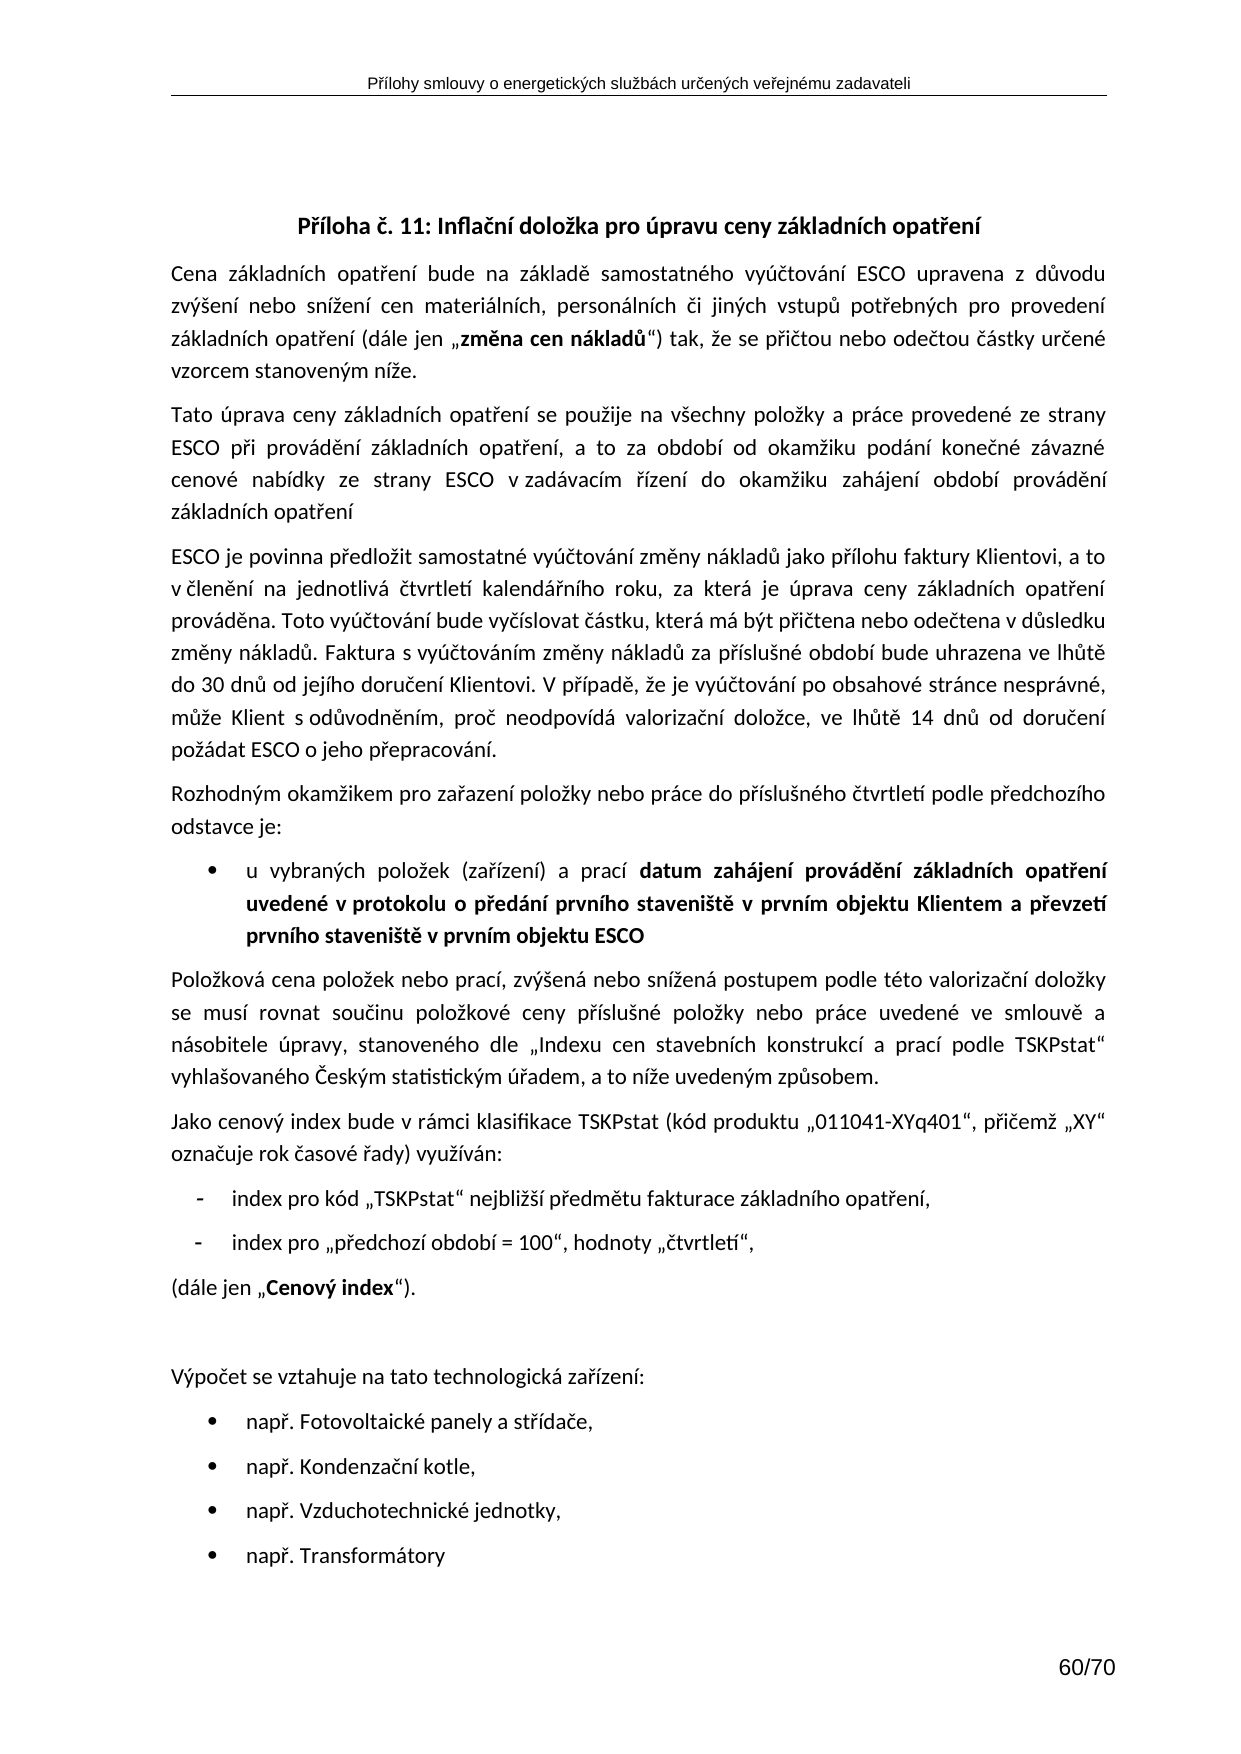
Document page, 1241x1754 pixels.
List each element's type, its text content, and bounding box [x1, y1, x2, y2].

text Výpočet se vztahuje na tato technologická zařízení: [171, 1362, 1107, 1390]
text Tato úprava ceny základních opatření se použije na všechny položky a práce provedené ze strany ESCO při provádění základních opatření, a to za období od okamžiku podání konečné závazné cenové nabídky ze strany ESCO v zadávacím řízení do okamžiku zahájení období provádění základních opatření [171, 401, 1107, 525]
subtitle Příloha č. 11: Inflační doložka pro úpravu ceny základních opatření [171, 210, 1107, 241]
list index pro „předchozí období = 100“, hodnoty „čtvrtletí“, [194, 1228, 1107, 1256]
text (dále jen „Cenový index“). [171, 1273, 1107, 1301]
text Položková cena položek nebo prací, zvýšená nebo snížená postupem podle této valorizační doložky se musí rovnat součinu položkové ceny příslušné položky nebo práce uvedené ve smlouvě a násobitele úpravy, stanoveného dle „Indexu cen stavebních konstrukcí a prací podle TSKPstat“ vyhlašovaného Českým statistickým úřadem, a to níže uvedeným způsobem. [171, 966, 1107, 1090]
list např. Kondenzační kotle, [208, 1452, 1107, 1480]
text ESCO je povinna předložit samostatné vyúčtování změny nákladů jako přílohu faktury Klientovi, a to v členění na jednotlivá čtvrtletí kalendářního roku, za která je úprava ceny základních opatření prováděna. Toto vyúčtování bude vyčíslovat částku, která má být přičtena nebo odečtena v důsledku změny nákladů. Faktura s vyúčtováním změny nákladů za příslušné období bude uhrazena ve lhůtě do 30 dnů od jejího doručení Klientovi. V případě, že je vyúčtování po obsahové stránce nesprávné, může Klient s odůvodněním, proč neodpovídá valorizační doložce, ve lhůtě 14 dnů od doručení požádat ESCO o jeho přepracování. [171, 542, 1107, 763]
list např. Vzduchotechnické jednotky, [208, 1496, 1107, 1524]
list např. Fotovoltaické panely a střídače, [208, 1407, 1107, 1435]
list u vybraných položek (zařízení) a prací datum zahájení provádění základních opatření uvedené v protokolu o předání prvního staveniště v prvním objektu Klientem a převzetí prvního staveniště v prvním objektu ESCO [208, 856, 1107, 949]
text Jako cenový index bude v rámci klasifikace TSKPstat (kód produktu „011041-XYq401“, přičemž „XY“ označuje rok časové řady) využíván: [171, 1107, 1107, 1167]
list index pro kód „TSKPstat“ nejbližší předmětu fakturace základního opatření, [194, 1184, 1107, 1212]
text Cena základních opatření bude na základě samostatného vyúčtování ESCO upravena z důvodu zvýšení nebo snížení cen materiálních, personálních či jiných vstupů potřebných pro provedení základních opatření (dále jen „změna cen nákladů“) tak, že se přičtou nebo odečtou částky určené vzorcem stanoveným níže. [171, 259, 1107, 384]
list např. Transformátory [208, 1541, 1107, 1569]
text Rozhodným okamžikem pro zařazení položky nebo práce do příslušného čtvrtletí podle předchozího odstavce je: [171, 779, 1107, 840]
